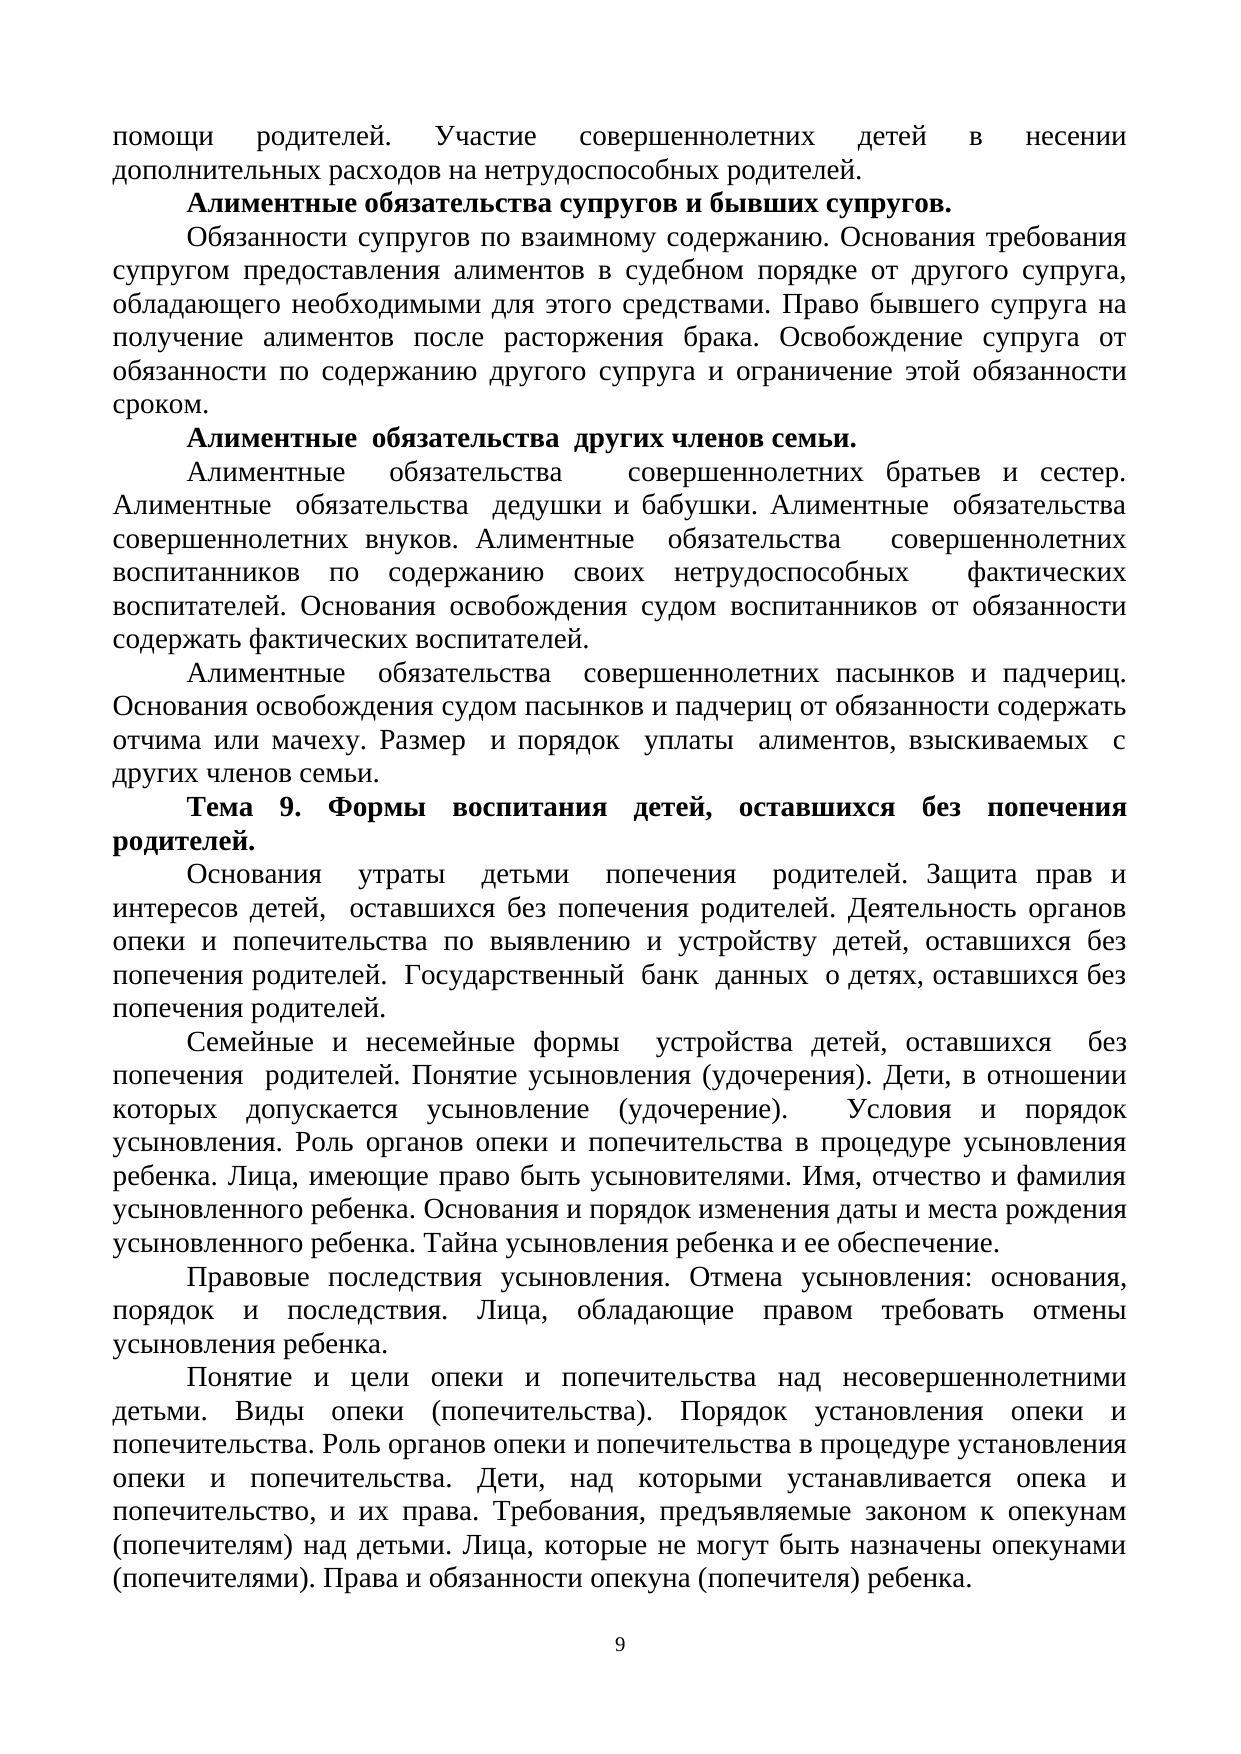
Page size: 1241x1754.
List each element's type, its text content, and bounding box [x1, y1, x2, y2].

text Обязанности супругов по взаимному содержанию. Основания требования супругом предоставления алиментов в судебном порядке от другого супруга, обладающего необходимыми для этого средствами. Право бывшего супруга на получение алиментов после расторжения брака. Освобождение супруга от обязанности по содержанию другого супруга и ограничение этой обязанности сроком. [112, 219, 1128, 420]
text Основания утраты детьми попечения родителей. Защита прав и интересов детей, оставшихся без попечения родителей. Деятельность органов опеки и попечительства по выявлению и устройству детей, оставшихся без попечения родителей. Государственный банк данных о детях, оставшихся без попечения родителей. [112, 856, 1128, 1024]
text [112, 118, 1128, 185]
text Тема 9. Формы воспитания детей, оставшихся без попечения родителей. [112, 789, 1128, 856]
text Правовые последствия усыновления. Отмена усыновления: основания, порядок и последствия. Лица, обладающие правом требовать отмены усыновления ребенка. [112, 1259, 1128, 1359]
text Семейные и несемейные формы устройства детей, оставшихся без попечения родителей. Понятие усыновления (удочерения). Дети, в отношении которых допускается усыновление (удочерение). Условия и порядок усыновления. Роль органов опеки и попечительства в процедуре усыновления ребенка. Лица, имеющие право быть усыновителями. Имя, отчество и фамилия усыновленного ребенка. Основания и порядок изменения даты и места рождения усыновленного ребенка. Тайна усыновления ребенка и ее обеспечение. [112, 1024, 1128, 1259]
text Алиментные обязательства других членов семьи. [112, 420, 1128, 454]
text Алиментные обязательства совершеннолетних пасынков и падчериц. Основания освобождения судом пасынков и падчериц от обязанности содержать отчима или мачеху. Размер и порядок уплаты алиментов, взыскиваемых с других членов семьи. [112, 655, 1128, 789]
text Алиментные обязательства супругов и бывших супругов. [112, 185, 1128, 219]
text Алиментные обязательства совершеннолетних братьев и сестер. Алиментные обязательства дедушки и бабушки. Алиментные обязательства совершеннолетних внуков. Алиментные обязательства совершеннолетних воспитанников по содержанию своих нетрудоспособных фактических воспитателей. Основания освобождения судом воспитанников от обязанности содержать фактических воспитателей. [112, 454, 1128, 655]
text Понятие и цели опеки и попечительства над несовершеннолетними детьми. Виды опеки (попечительства). Порядок установления опеки и попечительства. Роль органов опеки и попечительства в процедуре установления опеки и попечительства. Дети, над которыми устанавливается опека и попечительство, и их права. Требования, предъявляемые законом к опекунам (попечителям) над детьми. Лица, которые не могут быть назначены опекунами (попечителями). Права и обязанности опекуна (попечителя) ребенка. [112, 1359, 1128, 1594]
